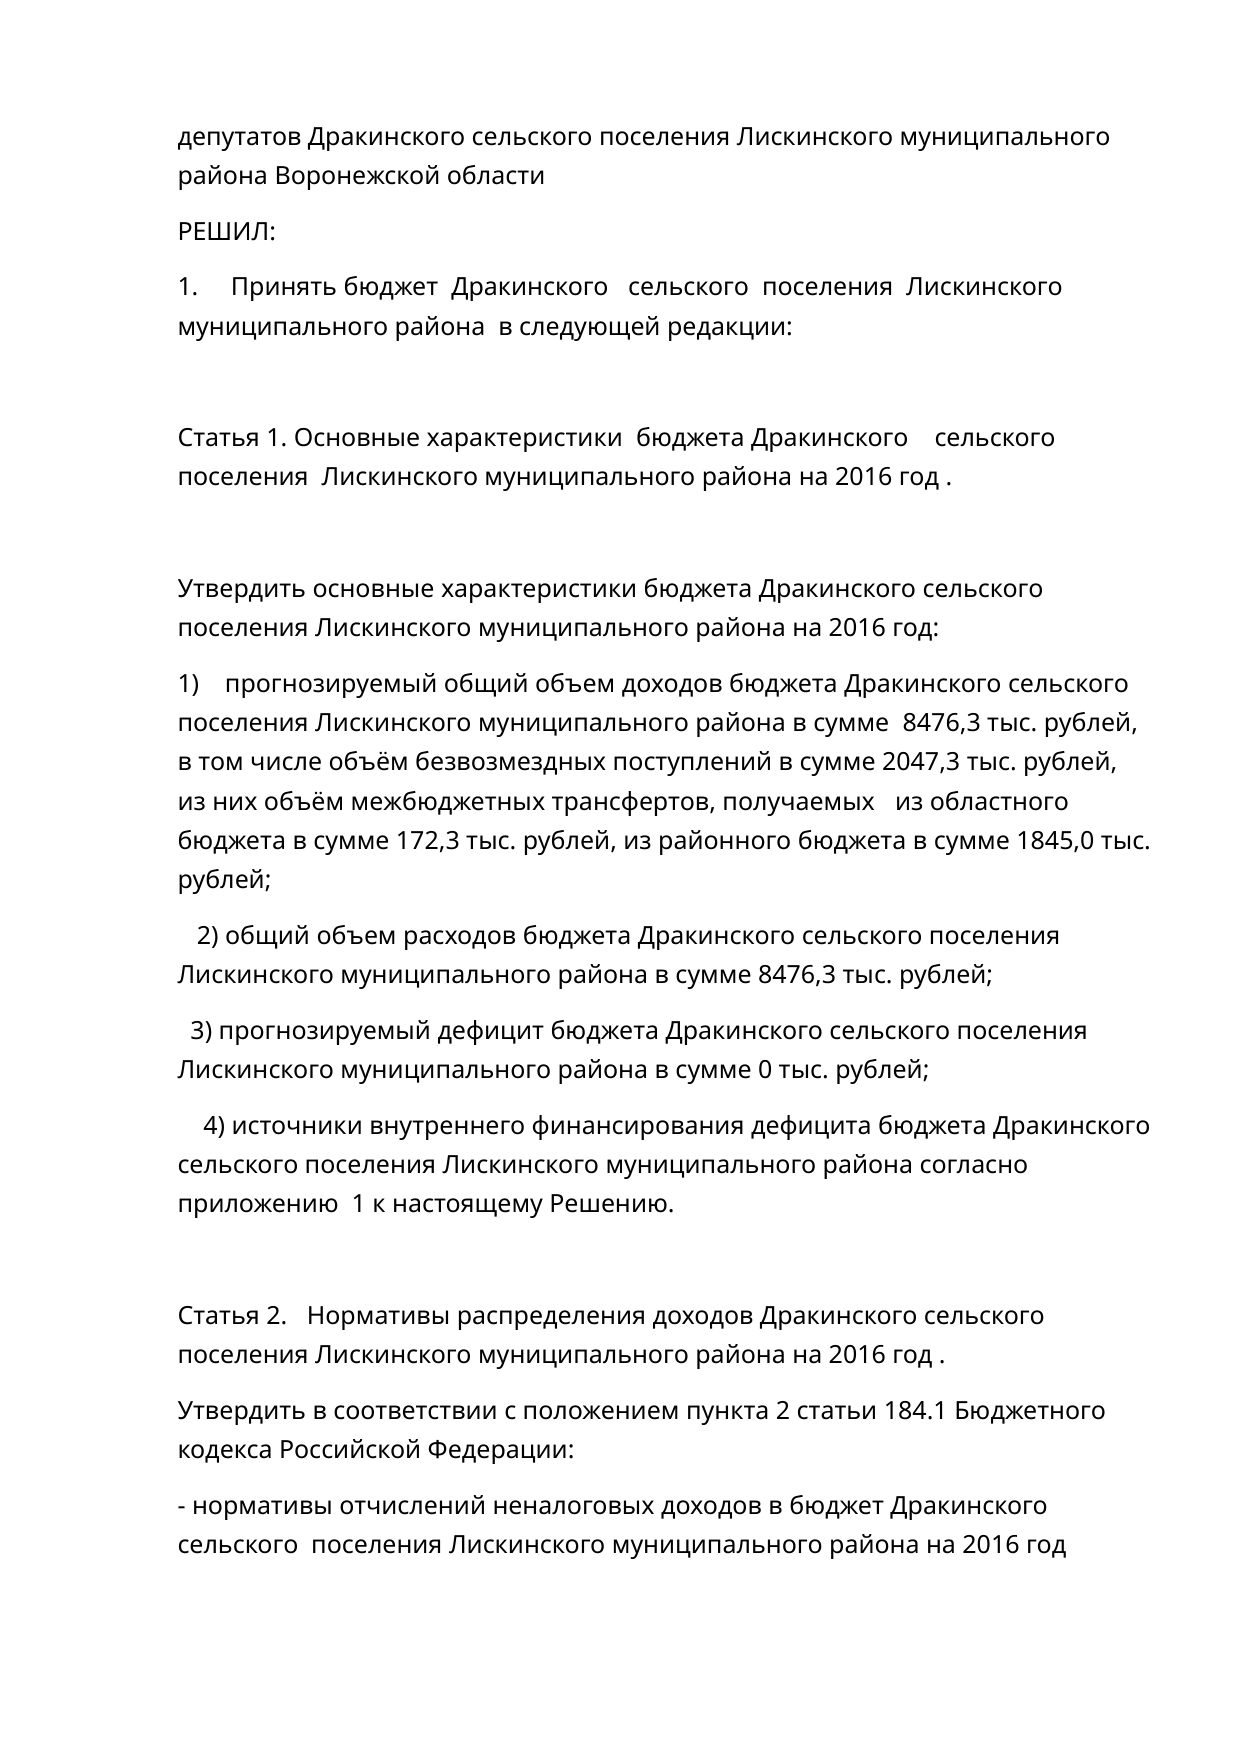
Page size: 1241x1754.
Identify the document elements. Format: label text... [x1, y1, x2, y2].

text РЕШИЛ: [177, 213, 1152, 247]
text 2) общий объем расходов бюджета Дракинского сельского поселения Лискинского муниципального района в сумме 8476,3 тыс. рублей; [177, 917, 1152, 991]
text Статья 1. Основные характеристики бюджета Дракинского сельского поселения Лискинского муниципального района на 2016 год . [177, 420, 1152, 493]
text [177, 1487, 1152, 1561]
text 4) источники внутреннего финансирования дефицита бюджета Дракинского сельского поселения Лискинского муниципального района согласно приложению 1 к настоящему Решению. [177, 1107, 1152, 1220]
text Статья 2. Нормативы распределения доходов Дракинского сельского поселения Лискинского муниципального района на 2016 год . [177, 1297, 1152, 1371]
text 1) прогнозируемый общий объем доходов бюджета Дракинского сельского поселения Лискинского муниципального района в сумме 8476,3 тыс. рублей, в том числе объём безвозмездных поступлений в сумме 2047,3 тыс. рублей, из них объём межбюджетных трансфертов, получаемых из областного бюджета в сумме 172,3 тыс. рублей, из районного бюджета в сумме 1845,0 тыс. рублей; [177, 666, 1152, 896]
text 1. Принять бюджет Дракинского сельского поселения Лискинского муниципального района в следующей редакции: [177, 269, 1152, 342]
text Утвердить основные характеристики бюджета Дракинского сельского поселения Лискинского муниципального района на 2016 год: [177, 571, 1152, 644]
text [177, 118, 1152, 191]
text 3) прогнозируемый дефицит бюджета Дракинского сельского поселения Лискинского муниципального района в сумме 0 тыс. рублей; [177, 1012, 1152, 1086]
text Утвердить в соответствии с положением пункта 2 статьи 184.1 Бюджетного кодекса Российской Федерации: [177, 1392, 1152, 1466]
